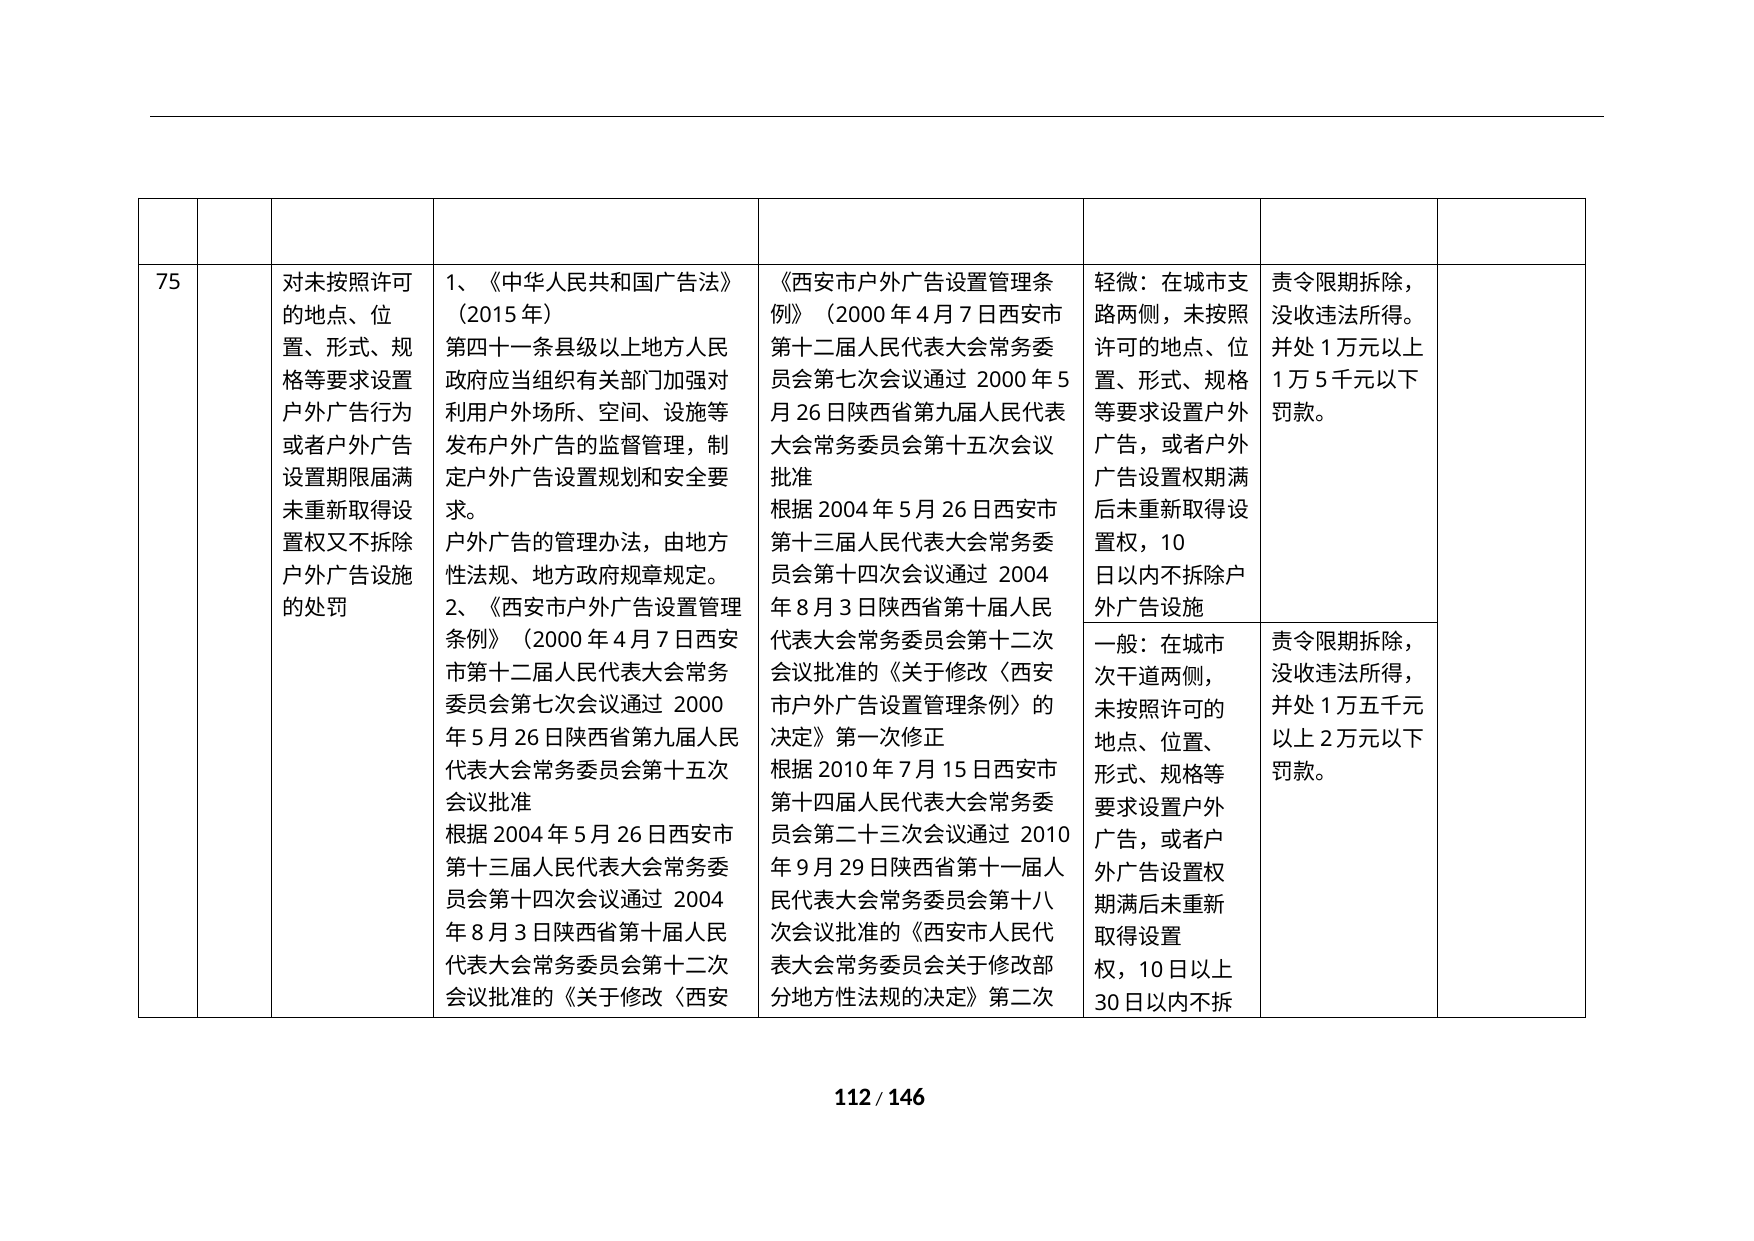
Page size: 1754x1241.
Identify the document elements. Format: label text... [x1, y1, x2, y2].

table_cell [1084, 199, 1260, 264]
table_cell [198, 265, 271, 1017]
table_cell 对未按照许可的地点、位置、形式、规格等要求设置户外广告行为或者户外广告设置期限届满未重新取得设置权又不拆除户外广告设施的处罚 [272, 265, 433, 1017]
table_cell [1261, 199, 1437, 264]
table_cell 《西安市户外广告设置管理条例》（2000年4月7日西安市第十二届人民代表大会常务委员会第七次会议通过 2000年5月26日陕西省第九届人民代表大会常务委员会第十五次会议批准 根据2004年5月26日西安市第十三届人民代表大会常务委员会第十四次会议通过 2004年8月3日陕西省第十届人民代表大会常务委员会第十二次会议批准的《关于修改〈西安市户外广告设置管理条例〉的决定》第一次修正 根据2010年7月15日西安市第十四届人民代表大会常务委员会第二十三次会议通过 2010年9月29日陕西省第十一届人民代表大会常务委员会第十八次会议批准的《西安市人民代表大会常务委员会关于修改部分地方性法规的决定》第二次修正 2014年2月26日西安市第十五届人民代表大会常务委员会第十四次会议修订通过 2014年3月27日陕西省第十二届人民代表大会常务委员会第八次会议批准 根据2016年12月22日西安市第十五届人民代表大会常务委员会第三十六次会议通过 2017年3月30日陕西省第十二届人民代表大会常务委员会第三十三次会议批准的《西安市人民代表大会常务委员会关于修改〈西安市保护消费者合法权益条例〉等49部地方性法规的决定》第三次修正 根据2020年10月21日西安市第十六届人民代表大会常务委员会第三十七次会议通过 2020年11月26日陕西省第十三届人民代表大会常务委员会第二十三次会议批准的《西安市人民代表大会常务委员会关于修改〈西安市保护消费者合法权益条例〉等65部地方性法规的决定》第四次修正） 第五十条 违反本条例规定，未按照许可的地点、位置、形式、规格等要求设置户外广告或者户外广告设置期限届满，未重新取得设置权又不拆除户外广告设施的，由城市管理部门责令限期拆除，没收违法所得，可以并处1万元以上3万元以下罚款。 [759, 265, 1083, 1017]
table_cell 责令限期拆除，没收违法所得。并处1万元以上1万5千元以下罚款。 [1261, 265, 1437, 622]
table_cell 轻微：在城市支路两侧，未按照许可的地点、位置、形式、规格等要求设置户外广告，或者户外广告设置权期满后未重新取得设置权，10 日以内不拆除户外广告设施 [1084, 265, 1260, 622]
table_cell 1、《中华人民共和国广告法》（2015年） 第四十一条县级以上地方人民政府应当组织有关部门加强对利用户外场所、空间、设施等发布户外广告的监督管理，制定户外广告设置规划和安全要求。 户外广告的管理办法，由地方性法规、地方政府规章规定。 2、《西安市户外广告设置管理条例》（2000年4月7日西安市第十二届人民代表大会常务委员会第七次会议通过 2000年5月26日陕西省第九届人民代表大会常务委员会第十五次会议批准 根据2004年5月26日西安市第十三届人民代表大会常务委员会第十四次会议通过 2004年8月3日陕西省第十届人民代表大会常务委员会第十二次会议批准的《关于修改〈西安市户外广告设置管理条例〉的决定》第一次修正 根据2010年7月15日西安市第十四届人民代表大会常务委员会第二十三次会议通过 2010年9月29日陕西省第十一届人民代表大会常务委员会第十八次会议批准的《西安市人民代表大会常务委员会关于修改部分地方性法规的决定》第二次修正 2014年2月26日西安市第十五届人民代表大会常务委员会第十四次会议修订通过 2014年3月27日陕西省第十二届人民代表大会常务委员会第八次会议批准 根据2016年12月22日西安市第十五届人民代表大会常务委员会第三十六次会议通过 2017年3月30日陕西省第十二届人民代表大会常务委员会第三十三次会议批准的《西安市人民代表大会常务委员会关于修改〈西安市保护消费者合法权益条例〉等49部地方性法规的决定》第三次修正 根据2020年10月21日西安市第十六届人民代表大会常务委员会第三十七次会议通过 2020年11月26日陕西省第十三届人民代表大会常务委员会第二十三次会议批准的《西安市人民代表大会常务委员会关于修改〈西安市保护消费者合法权益条例〉等65部地方性法规的决定》第四次修正） 第三十二条 户外广告设置权人应当自取得户外广告设置权之日起六十日内按照许可的地点、位置、形式、规格等要求完成户外广告设施设置，不得擅自变更。 逾期未设置的，由户外广告设置行政主管部门无偿收回设置权。 第四十一条 户外广告设置期限届满，未按照规定重新取得设置权，设置权人应当自期限届满之日起七日内自行拆除户外广告或者户外广告设施。 临时户外广告设置期限届满，设置权人应当自期限届满之日起二日内自行拆除户外广告或者户外广告设施。 [434, 265, 758, 1017]
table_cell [1261, 623, 1437, 1017]
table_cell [1084, 623, 1260, 1017]
table_cell [1438, 265, 1585, 1017]
table_cell 75 [139, 265, 197, 1017]
